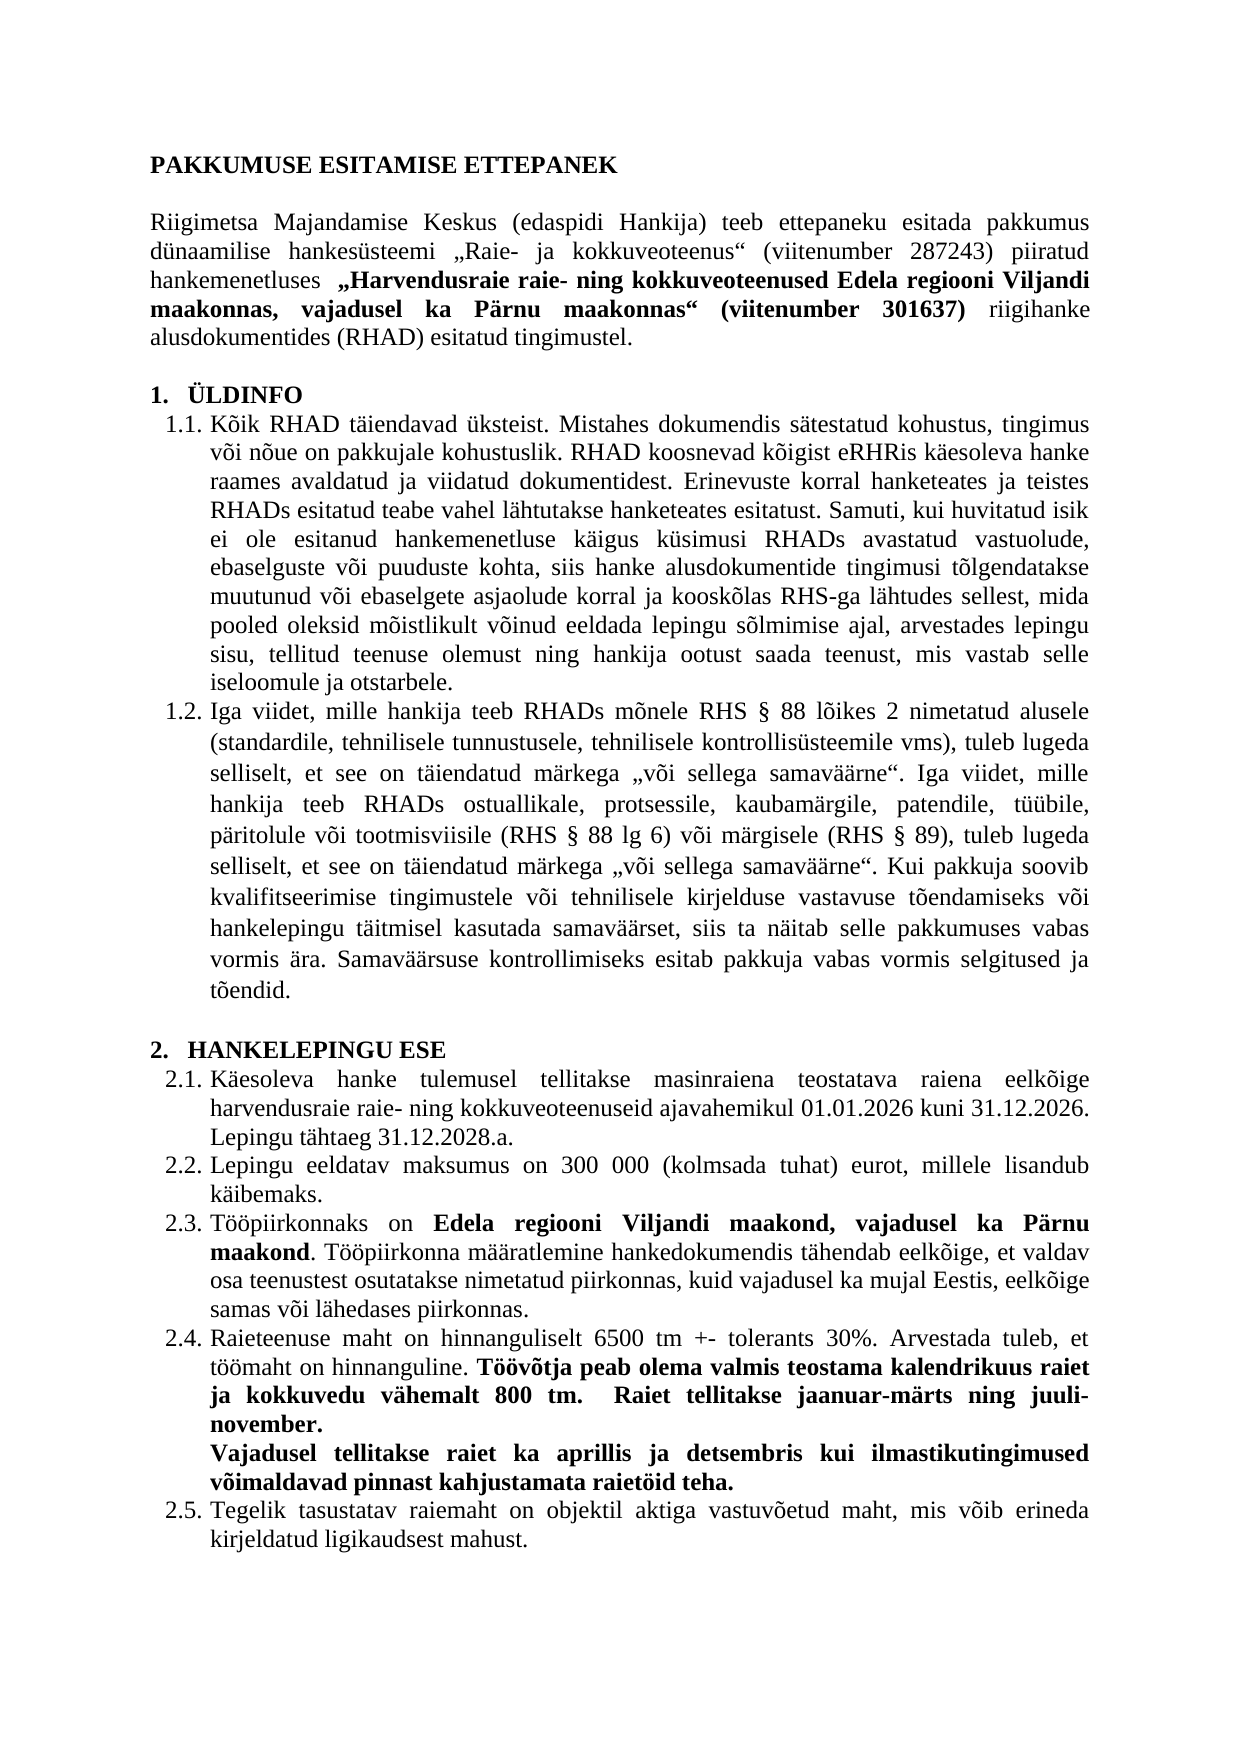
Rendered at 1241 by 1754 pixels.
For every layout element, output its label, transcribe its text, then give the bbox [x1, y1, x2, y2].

list Riigimetsa Majandamise Keskus (edaspidi Hankija) teeb ettepaneku esitada pakkumus dünaamilise hankesüsteemi „Raie- ja kokkuveoteenus“ (viitenumber 287243) piiratud hankemenetluses „Harvendusraie raie- ning kokkuveoteenused Edela regiooni Viljandi maakonnas, vajadusel ka Pärnu maakonnas“ (viitenumber 301637) riigihanke alusdokumentides (RHAD) esitatud tingimustel. [150, 207, 1090, 351]
text Raieteenuse maht on hinnanguliselt 6500 tm +- tolerants 30%. Arvestada tuleb, et töömaht on hinnanguline. Töövõtja peab olema valmis teostama kalendrikuus raiet ja kokkuvedu vähemalt 800 tm. Raiet tellitakse jaanuar-märts ning juuli-november. Vajadusel tellitakse raiet ka aprillis ja detsembris kui ilmastikutingimused võimaldavad pinnast kahjustamata raietöid teha. [165, 1323, 1090, 1495]
text Lepingu eeldatav maksumus on 300 000 (kolmsada tuhat) eurot, millele lisandub käibemaks. [165, 1150, 1090, 1208]
text PAKKUMUSE ESITAMISE ETTEPANEK [150, 150, 1090, 179]
text Iga viidet, mille hankija teeb RHADs mõnele RHS § 88 lõikes 2 nimetatud alusele (standardile, tehnilisele tunnustusele, tehnilisele kontrollisüsteemile vms), tuleb lugeda selliselt, et see on täiendatud märkega „või sellega samaväärne“. Iga viidet, mille hankija teeb RHADs ostuallikale, protsessile, kaubamärgile, patendile, tüübile, päritolule või tootmisviisile (RHS § 88 lg 6) või märgisele (RHS § 89), tuleb lugeda selliselt, et see on täiendatud märkega „või sellega samaväärne“. Kui pakkuja soovib kvalifitseerimise tingimustele või tehnilisele kirjelduse vastavuse tõendamiseks või hankelepingu täitmisel kasutada samaväärset, siis ta näitab selle pakkumuses vabas vormis ära. Samaväärsuse kontrollimiseks esitab pakkuja vabas vormis selgitused ja tõendid. [165, 696, 1090, 1004]
text Tööpiirkonnaks on Edela regiooni Viljandi maakond, vajadusel ka Pärnu maakond. Tööpiirkonna määratlemine hankedokumendis tähendab eelkõige, et valdav osa teenustest osutatakse nimetatud piirkonnas, kuid vajadusel ka mujal Eestis, eelkõige samas või lähedases piirkonnas. [165, 1208, 1090, 1323]
list ÜLDINFO [150, 380, 1090, 409]
text Käesoleva hanke tulemusel tellitakse masinraiena teostatava raiena eelkõige harvendusraie raie- ning kokkuveoteenuseid ajavahemikul 01.01.2026 kuni 31.12.2026. Lepingu tähtaeg 31.12.2028.a. [165, 1064, 1090, 1150]
text Tegelik tasustatav raiemaht on objektil aktiga vastuvõetud maht, mis võib erineda kirjeldatud ligikaudsest mahust. [165, 1495, 1090, 1553]
list HANKELEPINGU ESE [150, 1035, 1090, 1064]
text Kõik RHAD täiendavad üksteist. Mistahes dokumendis sätestatud kohustus, tingimus või nõue on pakkujale kohustuslik. RHAD koosnevad kõigist eRHRis käesoleva hanke raames avaldatud ja viidatud dokumentidest. Erinevuste korral hanketeates ja teistes RHADs esitatud teabe vahel lähtutakse hanketeates esitatust. Samuti, kui huvitatud isik ei ole esitanud hankemenetluse käigus küsimusi RHADs avastatud vastuolude, ebaselguste või puuduste kohta, siis hanke alusdokumentide tingimusi tõlgendatakse muutunud või ebaselgete asjaolude korral ja kooskõlas RHS-ga lähtudes sellest, mida pooled oleksid mõistlikult võinud eeldada lepingu sõlmimise ajal, arvestades lepingu sisu, tellitud teenuse olemust ning hankija ootust saada teenust, mis vastab selle iseloomule ja otstarbele. [165, 409, 1090, 696]
